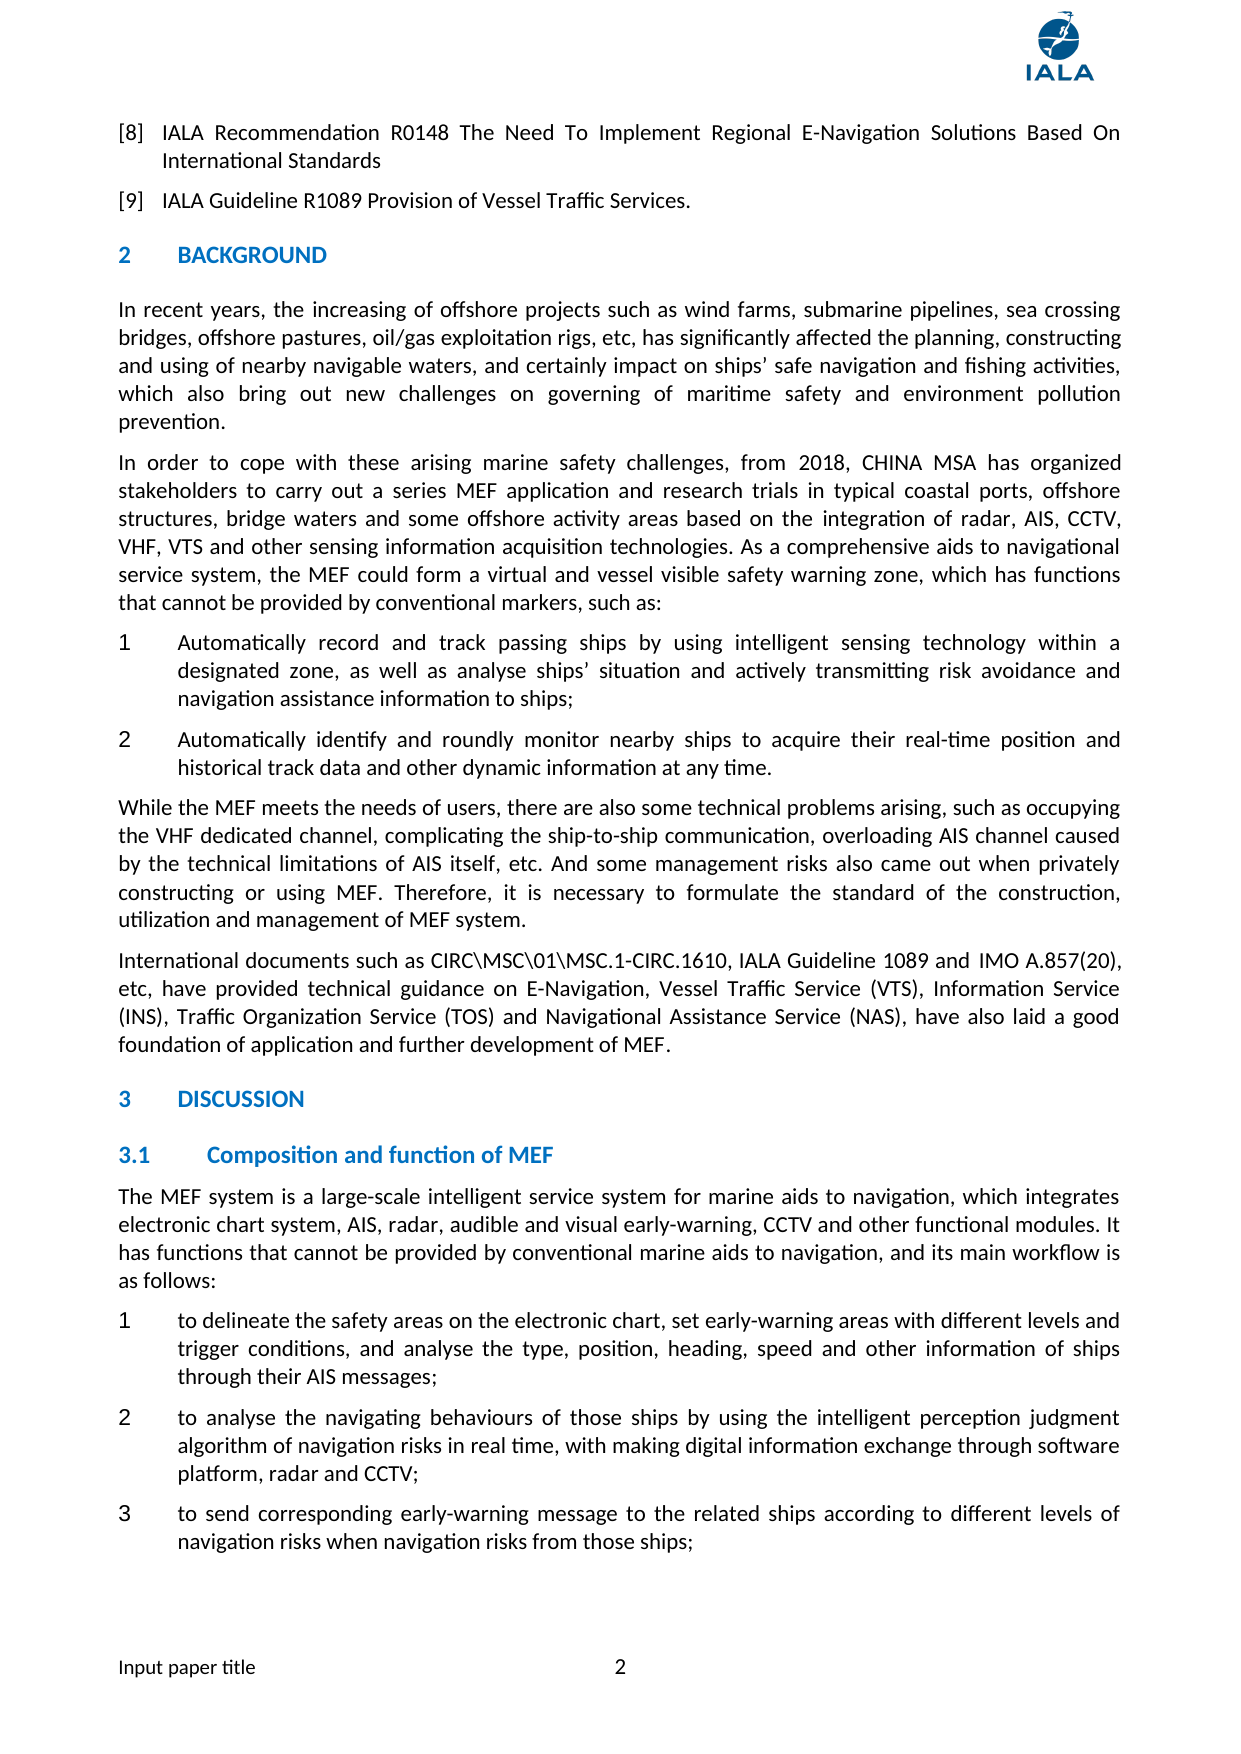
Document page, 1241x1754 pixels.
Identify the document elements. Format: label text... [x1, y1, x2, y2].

list to analyse the navigating behaviours of those ships by using the intelligent perception judgment algorithm of navigation risks in real time, with making digital information exchange through software platform, radar and CCTV; [118, 1403, 1122, 1487]
subtitle Composition and function of MEF [118, 1139, 1122, 1169]
list IALA Recommendation R0148 The Need To Implement Regional E-Navigation Solutions Based On International Standards [118, 118, 1122, 174]
list IALA Guideline R1089 Provision of Vessel Traffic Services. [118, 187, 1122, 215]
list Automatically identify and roundly monitor nearby ships to acquire their real-time position and historical track data and other dynamic information at any time. [118, 725, 1122, 781]
subtitle Background [118, 240, 1122, 270]
text In order to cope with these arising marine safety challenges, from 2018, CHINA MSA has organized stakeholders to carry out a series MEF application and research trials in typical coastal ports, offshore structures, bridge waters and some offshore activity areas based on the integration of radar, AIS, CCTV, VHF, VTS and other sensing information acquisition technologies. As a comprehensive aids to navigational service system, the MEF could form a virtual and vessel visible safety warning zone, which has functions that cannot be provided by conventional markers, such as: [118, 448, 1122, 616]
text While the MEF meets the needs of users, there are also some technical problems arising, such as occupying the VHF dedicated channel, complicating the ship-to-ship communication, overloading AIS channel caused by the technical limitations of AIS itself, etc. And some management risks also came out when privately constructing or using MEF. Therefore, it is necessary to formulate the standard of the construction, utilization and management of MEF system. [118, 793, 1122, 934]
list to delineate the safety areas on the electronic chart, set early-warning areas with different levels and trigger conditions, and analyse the type, position, heading, speed and other information of ships through their AIS messages; [118, 1306, 1122, 1390]
list Automatically record and track passing ships by using intelligent sensing technology within a designated zone, as well as analyse ships’ situation and actively transmitting risk avoidance and navigation assistance information to ships; [118, 628, 1122, 712]
list to send corresponding early-warning message to the related ships according to different levels of navigation risks when navigation risks from those ships; [118, 1499, 1122, 1556]
picture [1011, 3, 1106, 96]
subtitle Discussion [118, 1083, 1122, 1114]
text International documents such as CIRC\MSC\01\MSC.1-CIRC.1610, IALA Guideline 1089 and IMO A.857(20), etc, have provided technical guidance on E-Navigation, Vessel Traffic Service (VTS), Information Service (INS), Traffic Organization Service (TOS) and Navigational Assistance Service (NAS), have also laid a good foundation of application and further development of MEF. [118, 946, 1122, 1058]
text The MEF system is a large-scale intelligent service system for marine aids to navigation, which integrates electronic chart system, AIS, radar, audible and visual early-warning, CCTV and other functional modules. It has functions that cannot be provided by conventional marine aids to navigation, and its main workflow is as follows: [118, 1182, 1122, 1294]
text In recent years, the increasing of offshore projects such as wind farms, submarine pipelines, sea crossing bridges, offshore pastures, oil/gas exploitation rigs, etc, has significantly affected the planning, constructing and using of nearby navigable waters, and certainly impact on ships’ safe navigation and fishing activities, which also bring out new challenges on governing of maritime safety and environment pollution prevention. [118, 295, 1122, 435]
